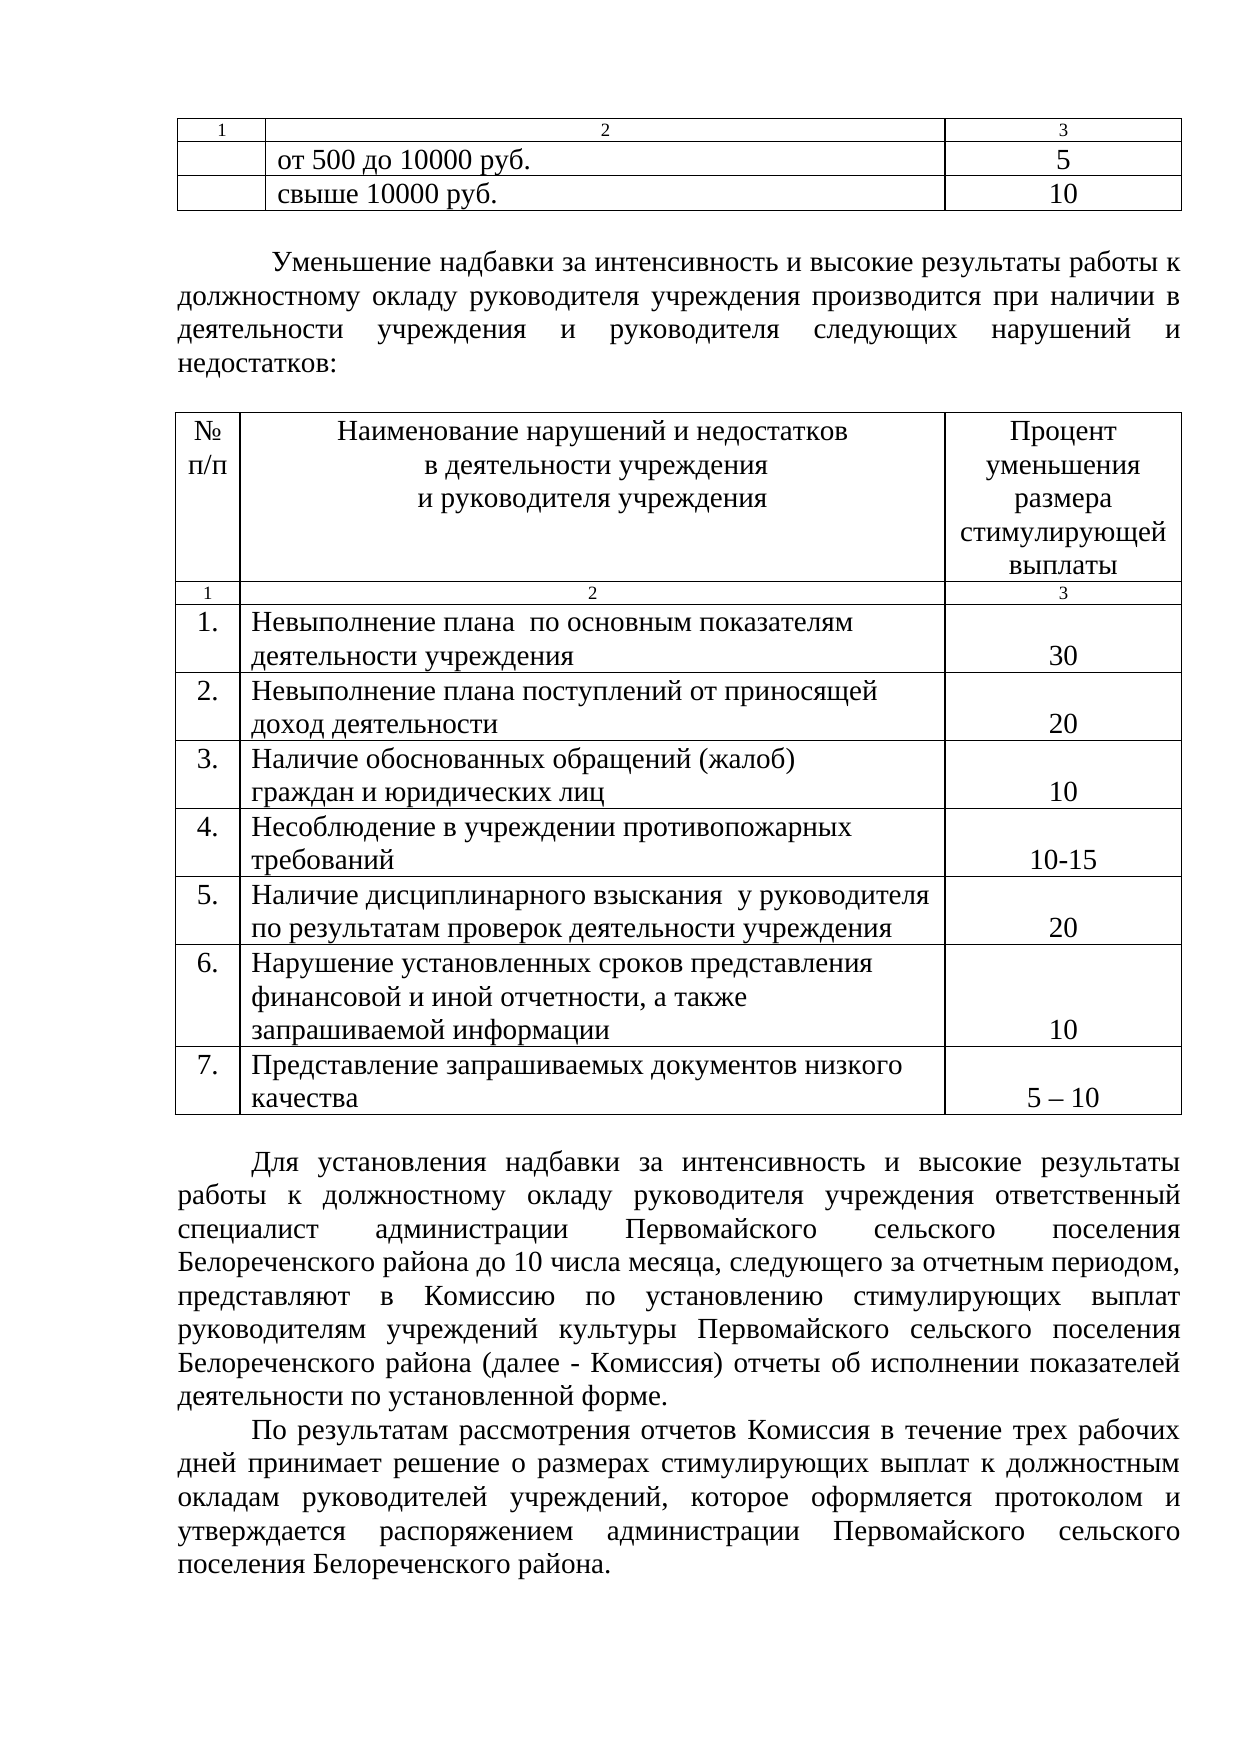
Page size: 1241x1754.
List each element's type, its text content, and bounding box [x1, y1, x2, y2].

table_cell 7. [176, 1047, 239, 1114]
table_cell 20 [946, 877, 1181, 944]
table_cell Представление запрашиваемых документов низкого качества [241, 1047, 944, 1114]
table_cell 10 [946, 741, 1181, 808]
table_header Наименование нарушений и недостатков в деятельности учреждения и руководителя учреждения [241, 413, 944, 581]
table_cell 10 [946, 176, 1181, 210]
table_cell 10-15 [946, 809, 1181, 876]
table_cell Наличие дисциплинарного взыскания у руководителя по результатам проверок деятельности учреждения [241, 877, 944, 944]
table_cell 6. [176, 945, 239, 1046]
table_cell 1 [178, 119, 265, 141]
table_cell свыше 10000 руб. [266, 176, 944, 210]
table_cell 1 [176, 582, 239, 603]
table_cell 4. [176, 809, 239, 876]
table_cell 20 [946, 673, 1181, 740]
table_header № п/п [176, 413, 239, 581]
table_cell от 500 до 10000 руб. [266, 142, 944, 175]
table_cell 3. [176, 741, 239, 808]
text Уменьшение надбавки за интенсивность и высокие результаты работы к должностному окладу руководителя учреждения производится при наличии в деятельности учреждения и руководителя следующих нарушений и недостатков: [177, 244, 1181, 379]
table_cell Наличие обоснованных обращений (жалоб) граждан и юридических лиц [241, 741, 944, 808]
table_cell 2 [241, 582, 944, 603]
text По результатам рассмотрения отчетов Комиссия в течение трех рабочих дней принимает решение о размерах стимулирующих выплат к должностным окладам руководителей учреждений, которое оформляется протоколом и утверждается распоряжением администрации Первомайского сельского поселения Белореченского района. [177, 1412, 1181, 1580]
table_cell 3 [946, 119, 1181, 141]
table_cell 5. [176, 877, 239, 944]
table_cell 5 [946, 142, 1181, 175]
table_cell [178, 176, 265, 210]
table_cell 1. [176, 605, 239, 672]
table_cell Невыполнение плана по основным показателям деятельности учреждения [241, 605, 944, 672]
table_cell 2 [266, 119, 944, 141]
table_header Процент уменьшения размера стимулирующей выплаты [946, 413, 1181, 581]
table_cell [178, 142, 265, 175]
table_cell Нарушение установленных сроков представления финансовой и иной отчетности, а также запрашиваемой информации [241, 945, 944, 1046]
table_cell 5 – 10 [946, 1047, 1181, 1114]
table_cell 10 [946, 945, 1181, 1046]
table_cell 3 [946, 582, 1181, 603]
text Для установления надбавки за интенсивность и высокие результаты работы к должностному окладу руководителя учреждения ответственный специалист администрации Первомайского сельского поселения Белореченского района до 10 числа месяца, следующего за отчетным периодом, представляют в Комиссию по установлению стимулирующих выплат руководителям учреждений культуры Первомайского сельского поселения Белореченского района (далее - Комиссия) отчеты об исполнении показателей деятельности по установленной форме. [177, 1144, 1181, 1412]
table_cell 30 [946, 605, 1181, 672]
table_cell Несоблюдение в учреждении противопожарных требований [241, 809, 944, 876]
table_cell 2. [176, 673, 239, 740]
table_cell Невыполнение плана поступлений от приносящей доход деятельности [241, 673, 944, 740]
